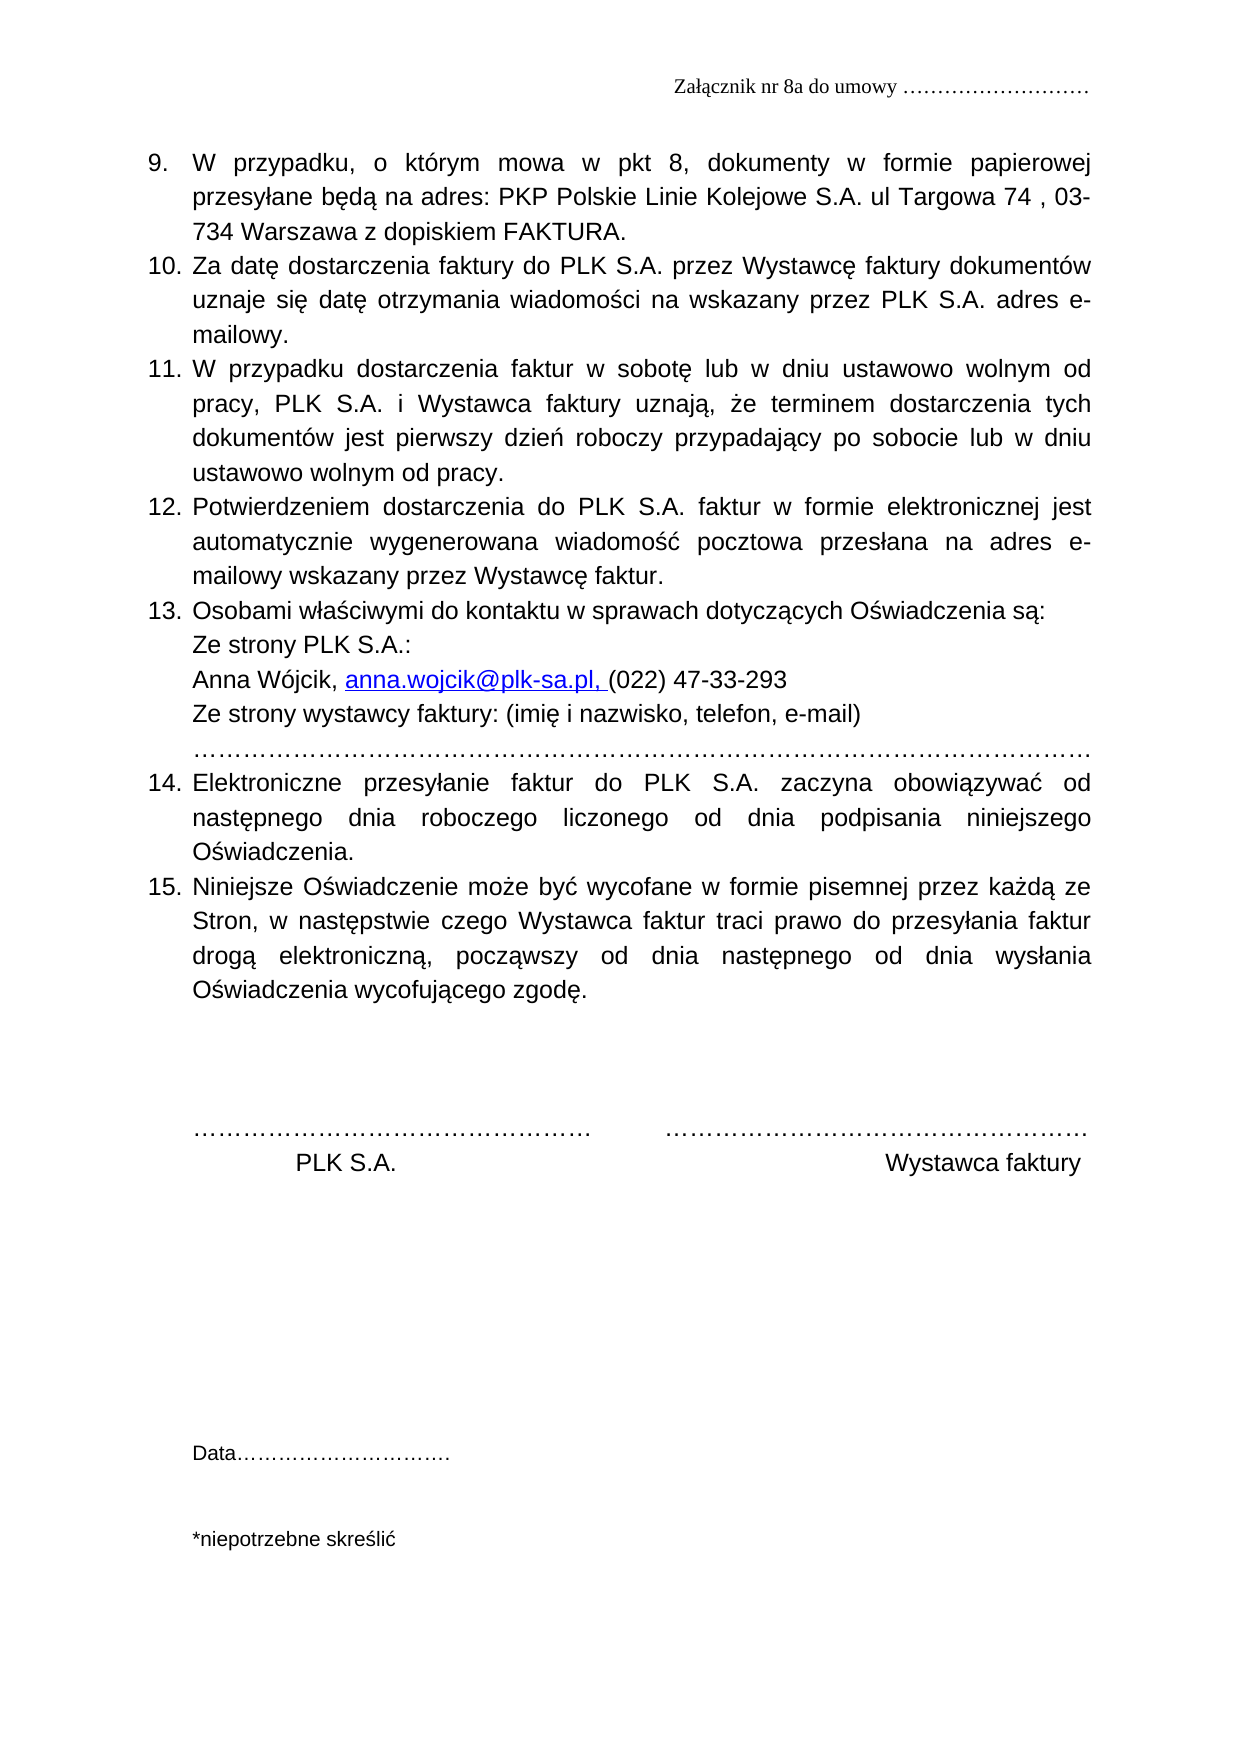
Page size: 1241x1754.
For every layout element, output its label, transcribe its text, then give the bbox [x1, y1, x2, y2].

list Niniejsze Oświadczenie może być wycofane w formie pisemnej przez każdą ze Stron, w następstwie czego Wystawca faktur traci prawo do przesyłania faktur drogą elektroniczną, począwszy od dnia następnego od dnia wysłania Oświadczenia wycofującego zgodę. [148, 872, 1093, 1004]
list W przypadku, o którym mowa w pkt 8, dokumenty w formie papierowej przesyłane będą na adres: PKP Polskie Linie Kolejowe S.A. ul Targowa 74 , 03-734 Warszawa z dopiskiem FAKTURA. [148, 148, 1093, 245]
list Potwierdzeniem dostarczenia do PLK S.A. faktur w formie elektronicznej jest automatycznie wygenerowana wiadomość pocztowa przesłana na adres e-mailowy wskazany przez Wystawcę faktur. [148, 492, 1093, 590]
list Data…………………………. [192, 1441, 1093, 1465]
list ……………………………………………………………………………………………… [192, 734, 1093, 762]
list Za datę dostarczenia faktury do PLK S.A. przez Wystawcę faktury dokumentów uznaje się datę otrzymania wiadomości na wskazany przez PLK S.A. adres e-mailowy. [148, 251, 1093, 349]
list ………………………………………… …………………………………………… [192, 1113, 1093, 1142]
list Ze strony wystawcy faktury: (imię i nazwisko, telefon, e-mail) [192, 699, 1093, 728]
list PLK S.A. Wystawca faktury [295, 1147, 1093, 1176]
list *niepotrzebne skreślić [192, 1527, 1093, 1551]
list W przypadku dostarczenia faktur w sobotę lub w dniu ustawowo wolnym od pracy, PLK S.A. i Wystawca faktury uznają, że terminem dostarczenia tych dokumentów jest pierwszy dzień roboczy przypadający po sobocie lub w dniu ustawowo wolnym od pracy. [148, 354, 1093, 487]
list Elektroniczne przesyłanie faktur do PLK S.A. zaczyna obowiązywać od następnego dnia roboczego liczonego od dnia podpisania niniejszego Oświadczenia. [148, 768, 1093, 866]
list Ze strony PLK S.A.: [192, 630, 1093, 659]
list Anna Wójcik, anna.wojcik@plk-sa.pl, (022) 47-33-293 [192, 665, 1093, 693]
list Osobami właściwymi do kontaktu w sprawach dotyczących Oświadczenia są: [148, 596, 1093, 624]
